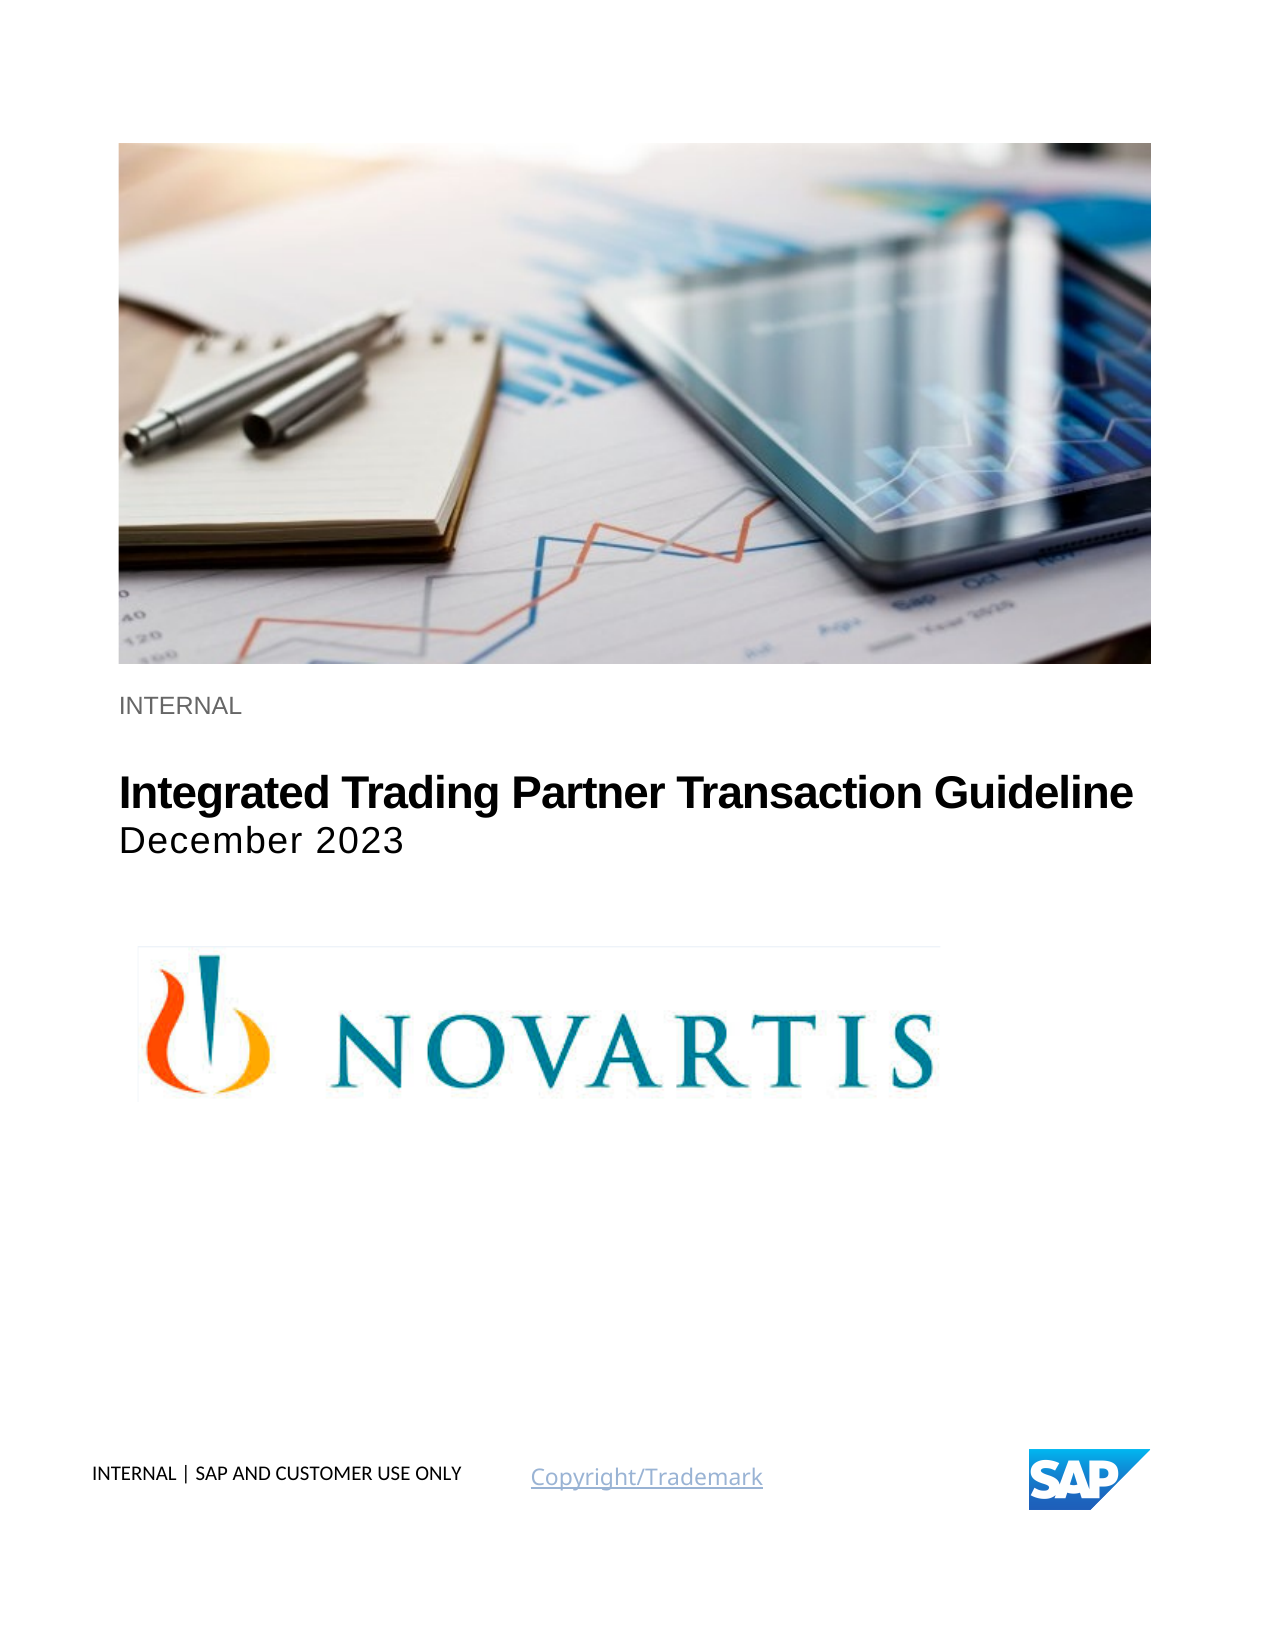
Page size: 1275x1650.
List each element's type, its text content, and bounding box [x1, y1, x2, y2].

text Internal [118, 691, 1156, 720]
title Integrated Trading Partner Transaction Guideline [118, 766, 1156, 819]
subtitle December 2023 [118, 819, 1156, 862]
picture [118, 143, 1151, 664]
picture [1029, 1452, 1150, 1510]
